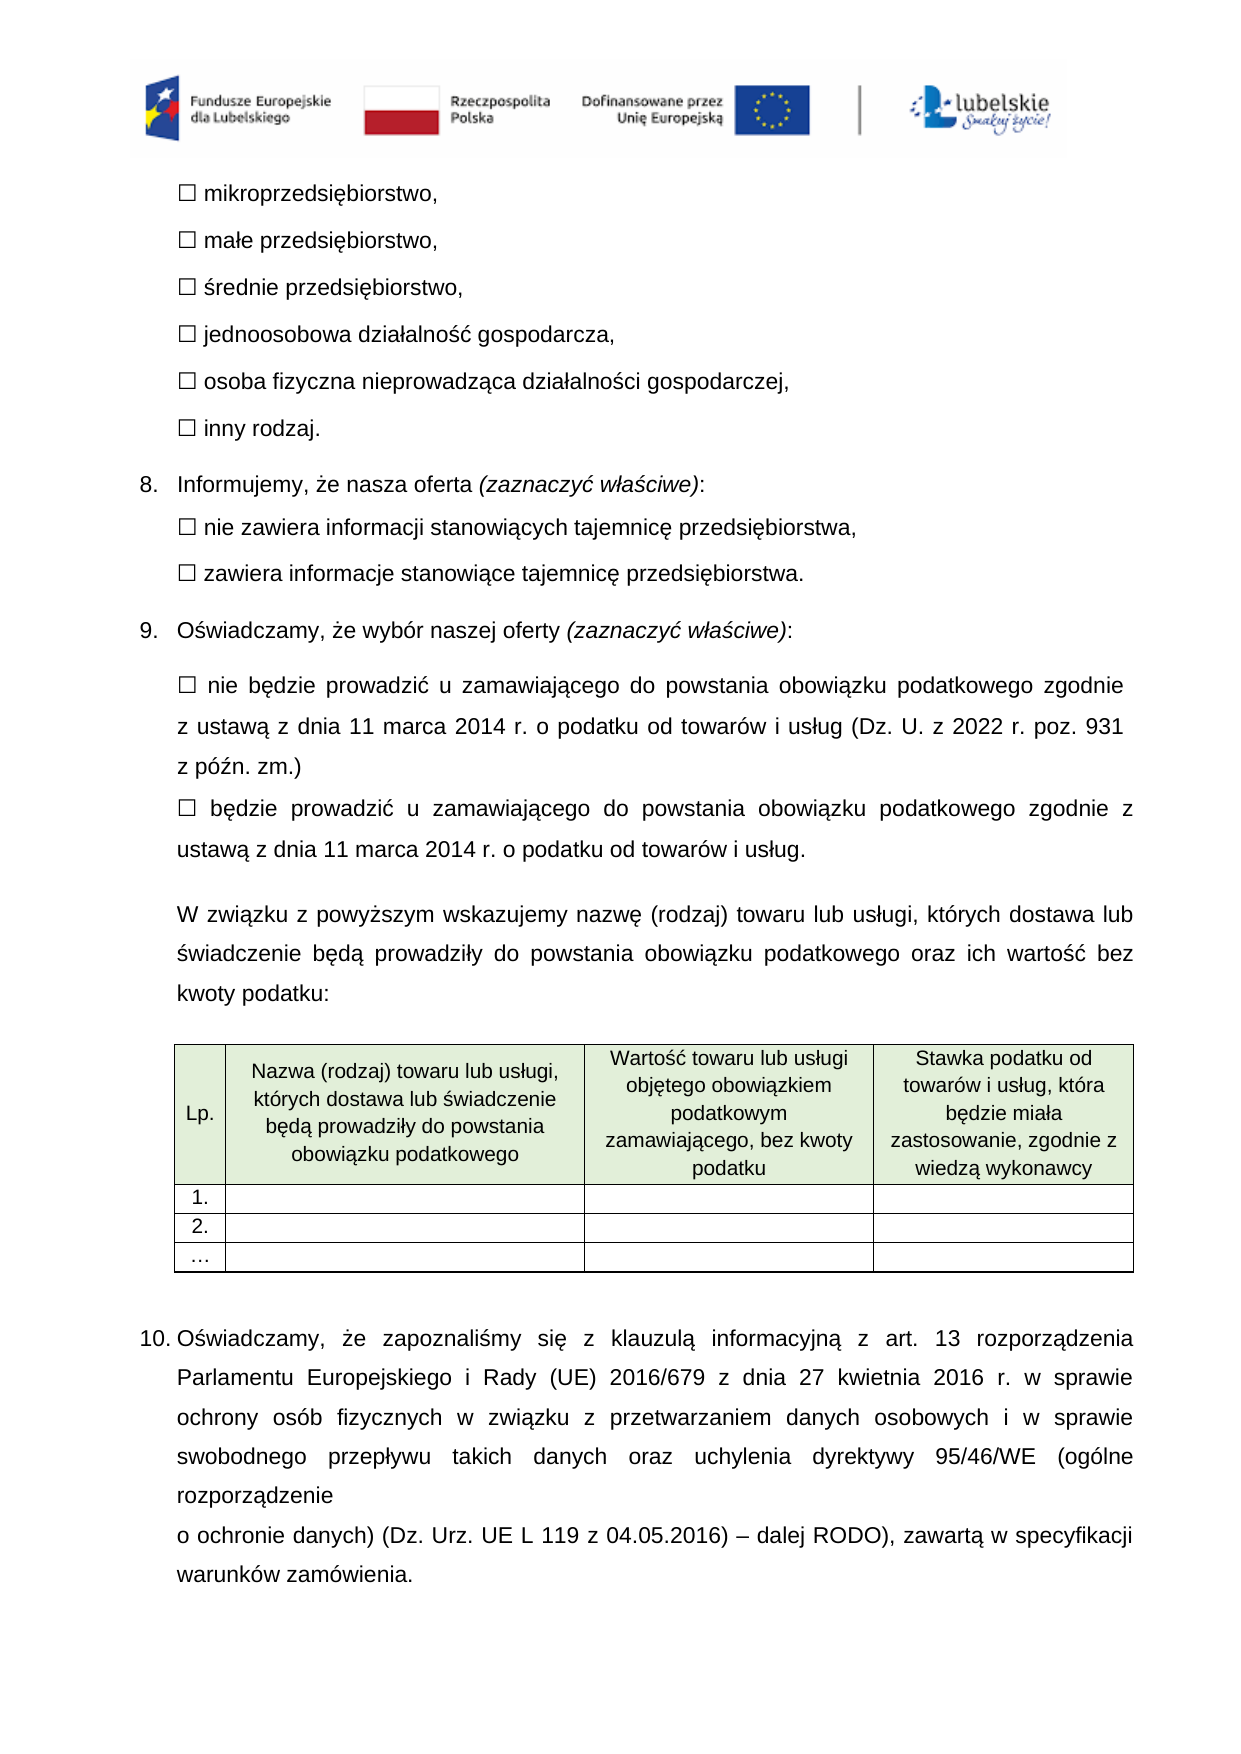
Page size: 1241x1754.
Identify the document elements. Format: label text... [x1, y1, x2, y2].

table_cell [226, 1185, 584, 1213]
table_header Wartość towaru lub usługi objętego obowiązkiem podatkowym zamawiającego, bez kwoty podatku [585, 1045, 873, 1184]
list Oświadczamy, że wybór naszej oferty (zaznaczyć właściwe): [139, 617, 1134, 643]
table_cell [874, 1185, 1133, 1213]
text W związku z powyższym wskazujemy nazwę (rodzaj) towaru lub usługi, których dostawa lub świadczenie będą prowadziły do powstania obowiązku podatkowego oraz ich wartość bez kwoty podatku: [177, 901, 1134, 1006]
list Oświadczamy, że zapoznaliśmy się z klauzulą informacyjną z art. 13 rozporządzenia Parlamentu Europejskiego i Rady (UE) 2016/679 z dnia 27 kwietnia 2016 r. w sprawie ochrony osób fizycznych w związku z przetwarzaniem danych osobowych i w sprawie swobodnego przepływu takich danych oraz uchylenia dyrektywy 95/46/WE (ogólne rozporządzenie o ochronie danych) (Dz. Urz. UE L 119 z 04.05.2016) – dalej RODO), zawartą w specyfikacji warunków zamówienia. [139, 1324, 1134, 1588]
table_cell 2. [175, 1214, 225, 1242]
text jednoosobowa działalność gospodarcza, [177, 318, 1134, 349]
table_header Nazwa (rodzaj) towaru lub usługi, których dostawa lub świadczenie będą prowadziły do powstania obowiązku podatkowego [226, 1045, 584, 1184]
text zawiera informacje stanowiące tajemnicę przedsiębiorstwa. [177, 557, 1134, 589]
table_cell [226, 1243, 584, 1271]
text będzie prowadzić u zamawiającego do powstania obowiązku podatkowego zgodnie z ustawą z dnia 11 marca 2014 r. o podatku od towarów i usług. [177, 792, 1134, 863]
table_header Lp. [175, 1045, 225, 1184]
text inny rodzaj. [177, 412, 1134, 443]
table_cell … [175, 1243, 225, 1271]
list Informujemy, że nasza oferta (zaznaczyć właściwe): [139, 471, 1134, 497]
table_cell [585, 1214, 873, 1242]
table_cell [585, 1185, 873, 1213]
table_cell [585, 1243, 873, 1271]
table_cell [874, 1243, 1133, 1271]
picture [129, 59, 1068, 158]
text osoba fizyczna nieprowadząca działalności gospodarczej, [177, 365, 1134, 396]
table_cell 1. [175, 1185, 225, 1213]
table_cell [874, 1214, 1133, 1242]
table_cell [226, 1214, 584, 1242]
text małe przedsiębiorstwo, [177, 224, 1134, 255]
text nie zawiera informacji stanowiących tajemnicę przedsiębiorstwa, [177, 511, 1134, 542]
text mikroprzedsiębiorstwo, [177, 177, 1134, 208]
text średnie przedsiębiorstwo, [177, 271, 1134, 302]
text nie będzie prowadzić u zamawiającego do powstania obowiązku podatkowego zgodnie z ustawą z dnia 11 marca 2014 r. o podatku od towarów i usług (Dz. U. z 2022 r. poz. 931 z późn. zm.) [177, 669, 1134, 779]
table_header Stawka podatku od towarów i usług, która będzie miała zastosowanie, zgodnie z wiedzą wykonawcy [874, 1045, 1133, 1184]
